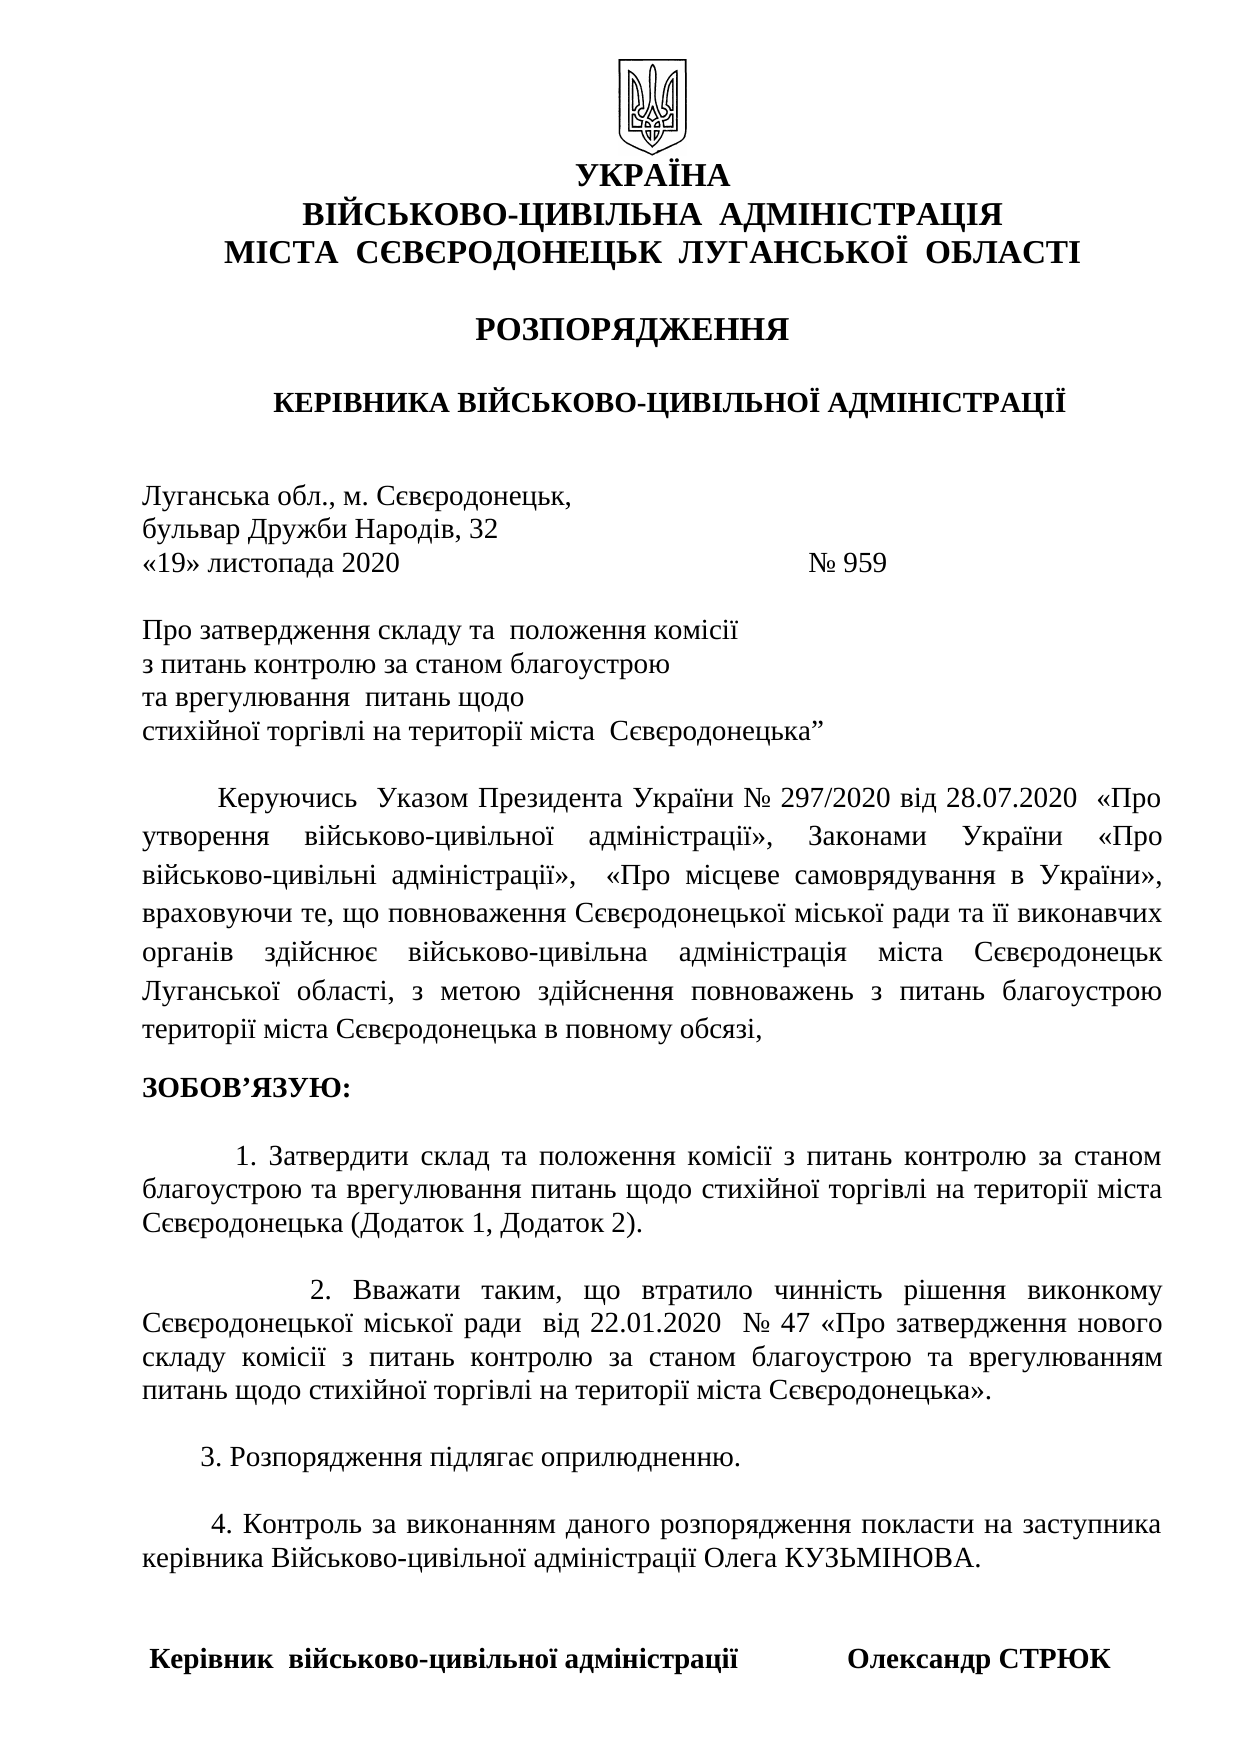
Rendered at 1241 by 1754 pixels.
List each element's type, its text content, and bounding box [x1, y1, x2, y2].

text ВІЙСЬКОВО-ЦИВІЛЬНА АДМІНІСТРАЦІЯ [142, 194, 1163, 232]
text Про затвердження складу та положення комісії [142, 612, 1163, 646]
text Луганська обл., м. Сєвєродонецьк, [142, 478, 1163, 512]
text 1. Затвердити склад та положення комісії з питань контролю за станом благоустрою та врегулювання питань щодо стихійної торгівлі на території міста Сєвєродонецька (Додаток 1, Додаток 2). [142, 1138, 1163, 1238]
text «19» листопада 2020 № 959 [142, 545, 1163, 579]
text бульвар Дружби Народів, 32 [142, 512, 1163, 545]
text стихійної торгівлі на території міста Сєвєродонецька” [142, 713, 1163, 746]
text 4. Контроль за виконанням даного розпорядження покласти на заступника керівника Військово-цивільної адміністрації Олега КУЗЬМІНОВА. [142, 1507, 1163, 1574]
text з питань контролю за станом благоустрою [142, 646, 1163, 679]
text МІСТА СЄВЄРОДОНЕЦЬК ЛУГАНСЬКОЇ ОБЛАСТІ [142, 232, 1163, 271]
text 3. Розпорядження підлягає оприлюдненню. [142, 1439, 1163, 1473]
text Керуючись Указом Президента України № 297/2020 від 28.07.2020 «Про утворення військово-цивільної адміністрації», Законами України «Про військово-цивільні адміністрації», «Про місцеве самоврядування в України», враховуючи те, що повноваження Сєвєродонецької міської ради та її виконавчих органів здійснює військово-цивільна адміністрація міста Сєвєродонецьк Луганської області, з метою здійснення повноважень з питань благоустрою території міста Сєвєродонецька в повному обсязі, [142, 780, 1163, 1045]
text УКРАЇНА [142, 156, 1163, 194]
text РОЗПОРЯДЖЕННЯ [142, 309, 1163, 347]
text Керівник військово-цивільної адміністрації Олександр СТРЮК [142, 1641, 1163, 1674]
text ЗОБОВ’ЯЗУЮ: [142, 1071, 1163, 1104]
text та врегулювання питань щодо [142, 679, 1163, 713]
text КЕРІВНИКА ВІЙСЬКОВО-ЦИВІЛЬНОЇ АДМІНІСТРАЦІЇ [142, 386, 1163, 419]
text 2. Вважати таким, що втратило чинність рішення виконкому Сєвєродонецької міської ради від 22.01.2020 № 47 «Про затвердження нового складу комісії з питань контролю за станом благоустрою та врегулюванням питань щодо стихійної торгівлі на території міста Сєвєродонецька». [142, 1272, 1163, 1406]
